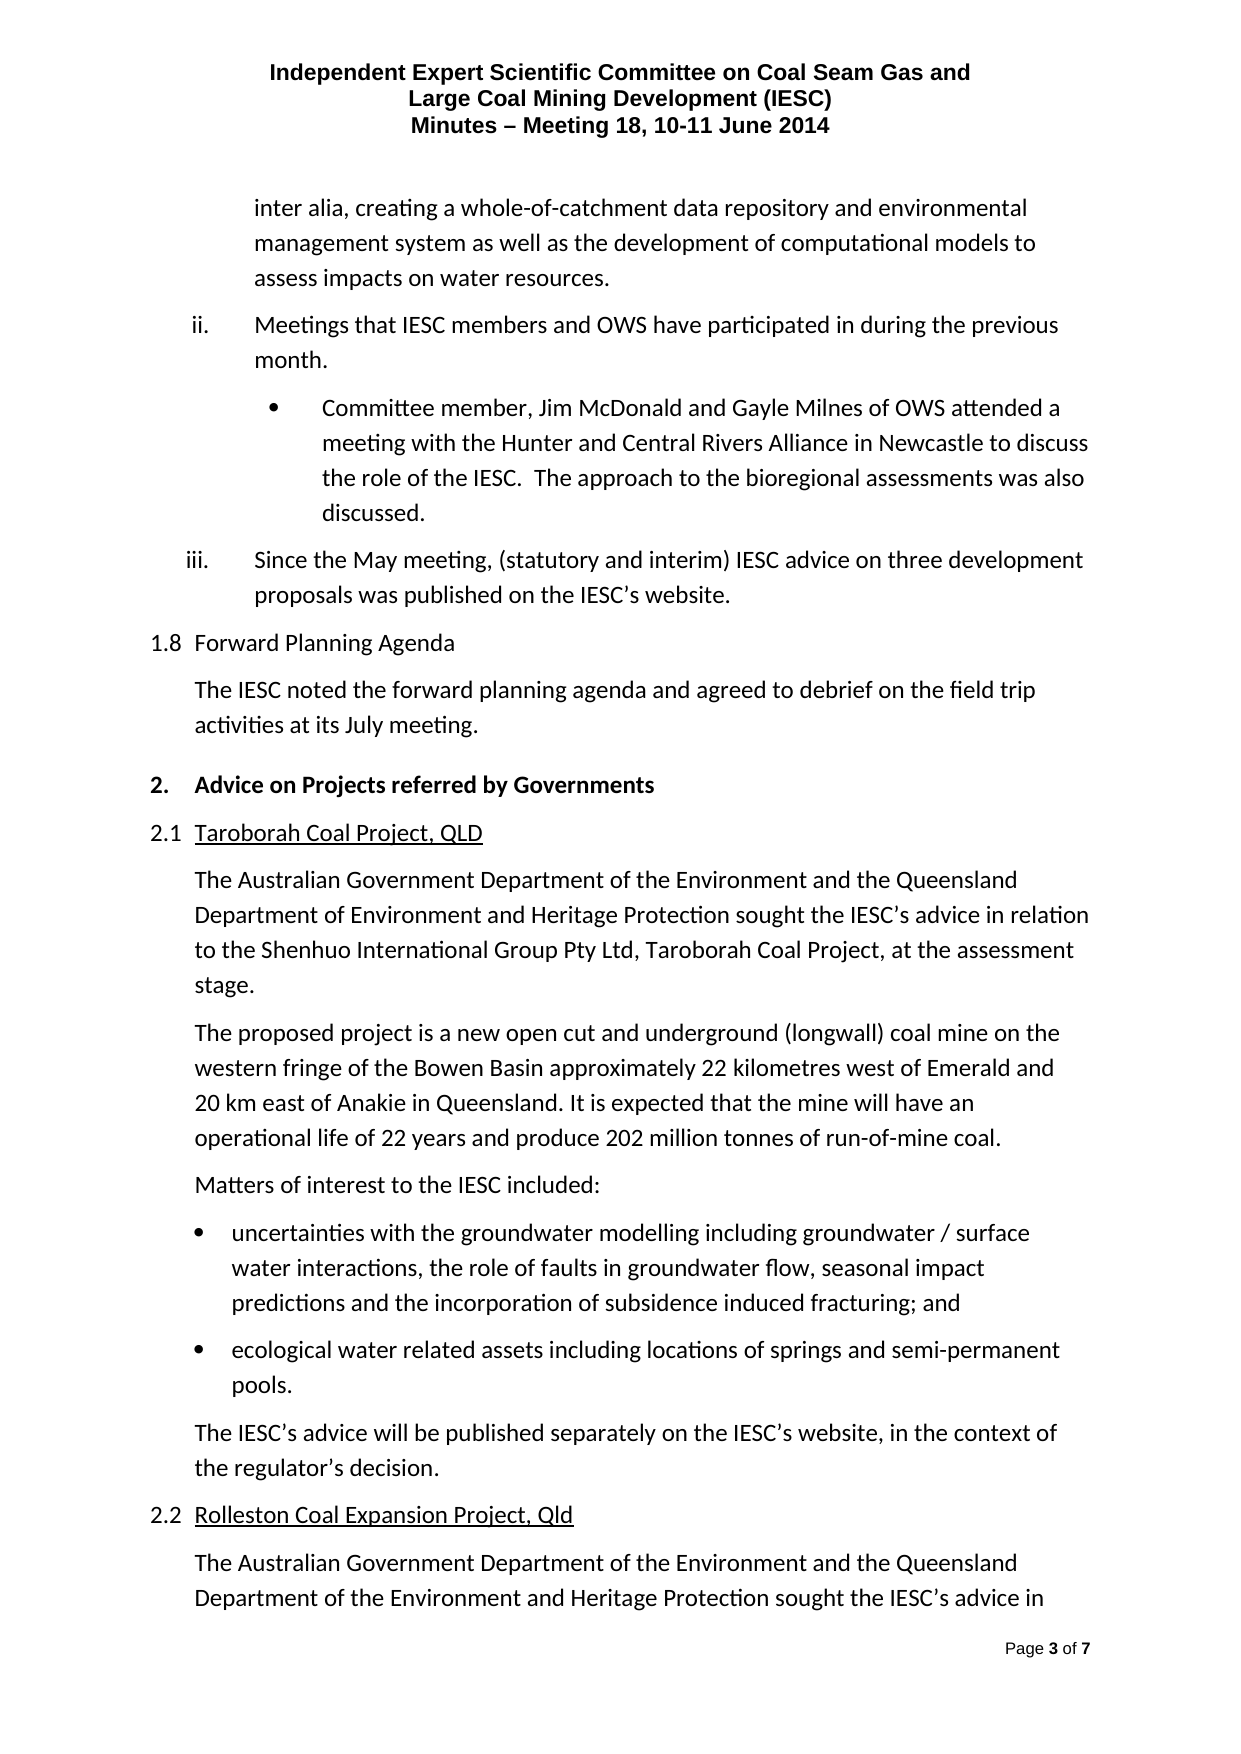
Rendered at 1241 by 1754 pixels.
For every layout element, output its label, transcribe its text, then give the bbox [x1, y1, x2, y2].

text The proposed project is a new open cut and underground (longwall) coal mine on the western fringe of the Bowen Basin approximately 22 kilometres west of Emerald and 20 km east of Anakie in Queensland. It is expected that the mine will have an operational life of 22 years and produce 202 million tonnes of run-of-mine coal. [194, 1017, 1090, 1152]
text The IESC noted the forward planning agenda and agreed to debrief on the field trip activities at its July meeting. [194, 674, 1090, 740]
list Committee member, Jim McDonald and Gayle Milnes of OWS attended a meeting with the Hunter and Central Rivers Alliance in Newcastle to discuss the role of the IESC. The approach to the bioregional assessments was also discussed. [269, 392, 1090, 527]
text 2. Advice on Projects referred by Governments [150, 769, 1090, 800]
list ecological water related assets including locations of springs and semi-permanent pools. [194, 1334, 1090, 1400]
text The Australian Government Department of the Environment and the Queensland Department of Environment and Heritage Protection sought the IESC’s advice in relation to the Shenhuo International Group Pty Ltd, Taroborah Coal Project, at the assessment stage. [194, 864, 1090, 1000]
list Meetings that IESC members and OWS have participated in during the previous month. [209, 309, 1090, 375]
text Matters of interest to the IESC included: [194, 1169, 1090, 1200]
list The IESC’s advice will be published separately on the IESC’s website, in the context of the regulator’s decision. [194, 1417, 1090, 1482]
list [209, 192, 1090, 292]
text 2.1 Taroborah Coal Project, QLD [150, 817, 1090, 847]
list uncertainties with the groundwater modelling including groundwater / surface water interactions, the role of faults in groundwater flow, seasonal impact predictions and the incorporation of subsidence induced fracturing; and [194, 1217, 1090, 1317]
text 1.8 Forward Planning Agenda [150, 627, 1090, 657]
text 2.2 Rolleston Coal Expansion Project, Qld [150, 1499, 1090, 1530]
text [194, 1547, 1090, 1612]
list Since the May meeting, (statutory and interim) IESC advice on three development proposals was published on the IESC’s website. [209, 544, 1090, 610]
